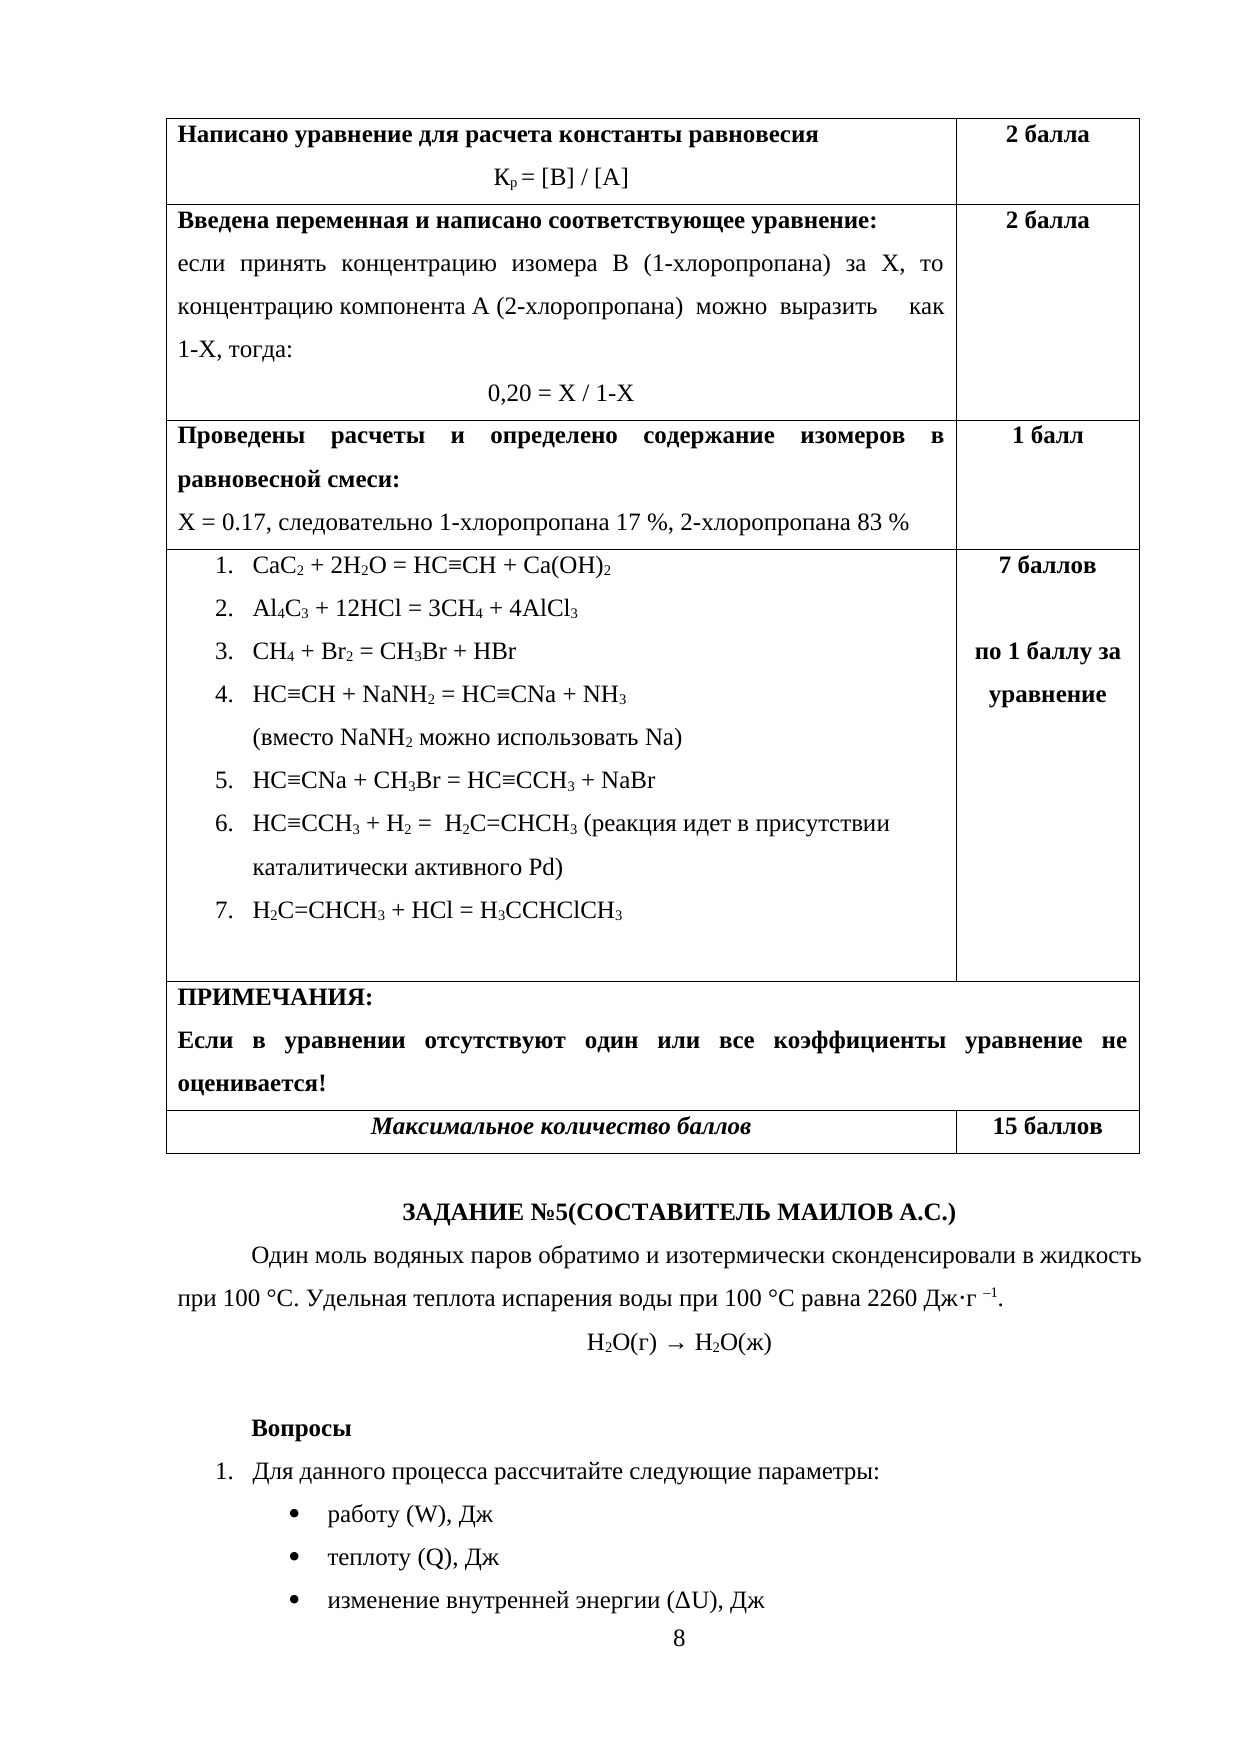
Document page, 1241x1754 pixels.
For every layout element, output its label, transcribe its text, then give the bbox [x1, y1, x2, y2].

table_cell Написано уравнение для расчета константы равновесия Кр = [B] / [A] [167, 119, 956, 204]
text Один моль водяных паров обратимо и изотермически сконденсировали в жидкость при 100 °С. Удельная теплота испарения воды при 100 °С равна 2260 Дж⋅г –1. [177, 1240, 1181, 1312]
list работу (W), Дж [290, 1499, 1181, 1528]
text H2O(г) → H2O(ж) [177, 1327, 1181, 1355]
table_cell 2 балла [957, 205, 1139, 419]
table_cell 1 балл [957, 421, 1139, 549]
table_cell 15 баллов [957, 1111, 1139, 1153]
table_cell 7 баллов по 1 баллу за уравнение [957, 550, 1139, 981]
table_cell Максимальное количество баллов [167, 1111, 956, 1153]
table_cell CaC2 + 2H2O = HC≡CH + Ca(OH)2 Al4C3 + 12HCl = 3CH4 + 4AlCl3 CH4 + Br2 = CH3Br + HBr HC≡CH + NaNH2 = HC≡CNa + NH3 (вместо NaNH2 можно использовать Na) HC≡CNa + CH3Br = HC≡CCH3 + NaBr HC≡CCH3 + H2 = H2C=CHCH3 (реакция идет в присутствии каталитически активного Pd) H2C=CHCH3 + HCl = H3CCHClCH3 [167, 550, 956, 981]
list теплоту (Q), Дж [290, 1542, 1181, 1571]
text Вопросы [177, 1413, 1181, 1442]
table_cell Проведены расчеты и определено содержание изомеров в равновесной смеси: Х = 0.17, следовательно 1-хлоропропана 17 %, 2-хлоропропана 83 % [167, 421, 956, 549]
text ЗАДАНИЕ №5(СОСТАВИТЕЛЬ МАИЛОВ А.С.) [177, 1197, 1181, 1226]
table_cell ПРИМЕЧАНИЯ: Если в уравнении отсутствуют один или все коэффициенты уравнение не оценивается! [167, 982, 1139, 1110]
table_cell 2 балла [957, 119, 1139, 204]
table_cell Введена переменная и написано соответствующее уравнение: если принять концентрацию изомера В (1-хлоропропана) за Х, то концентрацию компонента А (2-хлоропропана) можно выразить как 1-Х, тогда: 0,20 = Х / 1-Х [167, 205, 956, 419]
list Для данного процесса рассчитайте следующие параметры: [215, 1456, 1181, 1485]
list изменение внутренней энергии (ΔU), Дж [290, 1585, 1181, 1614]
